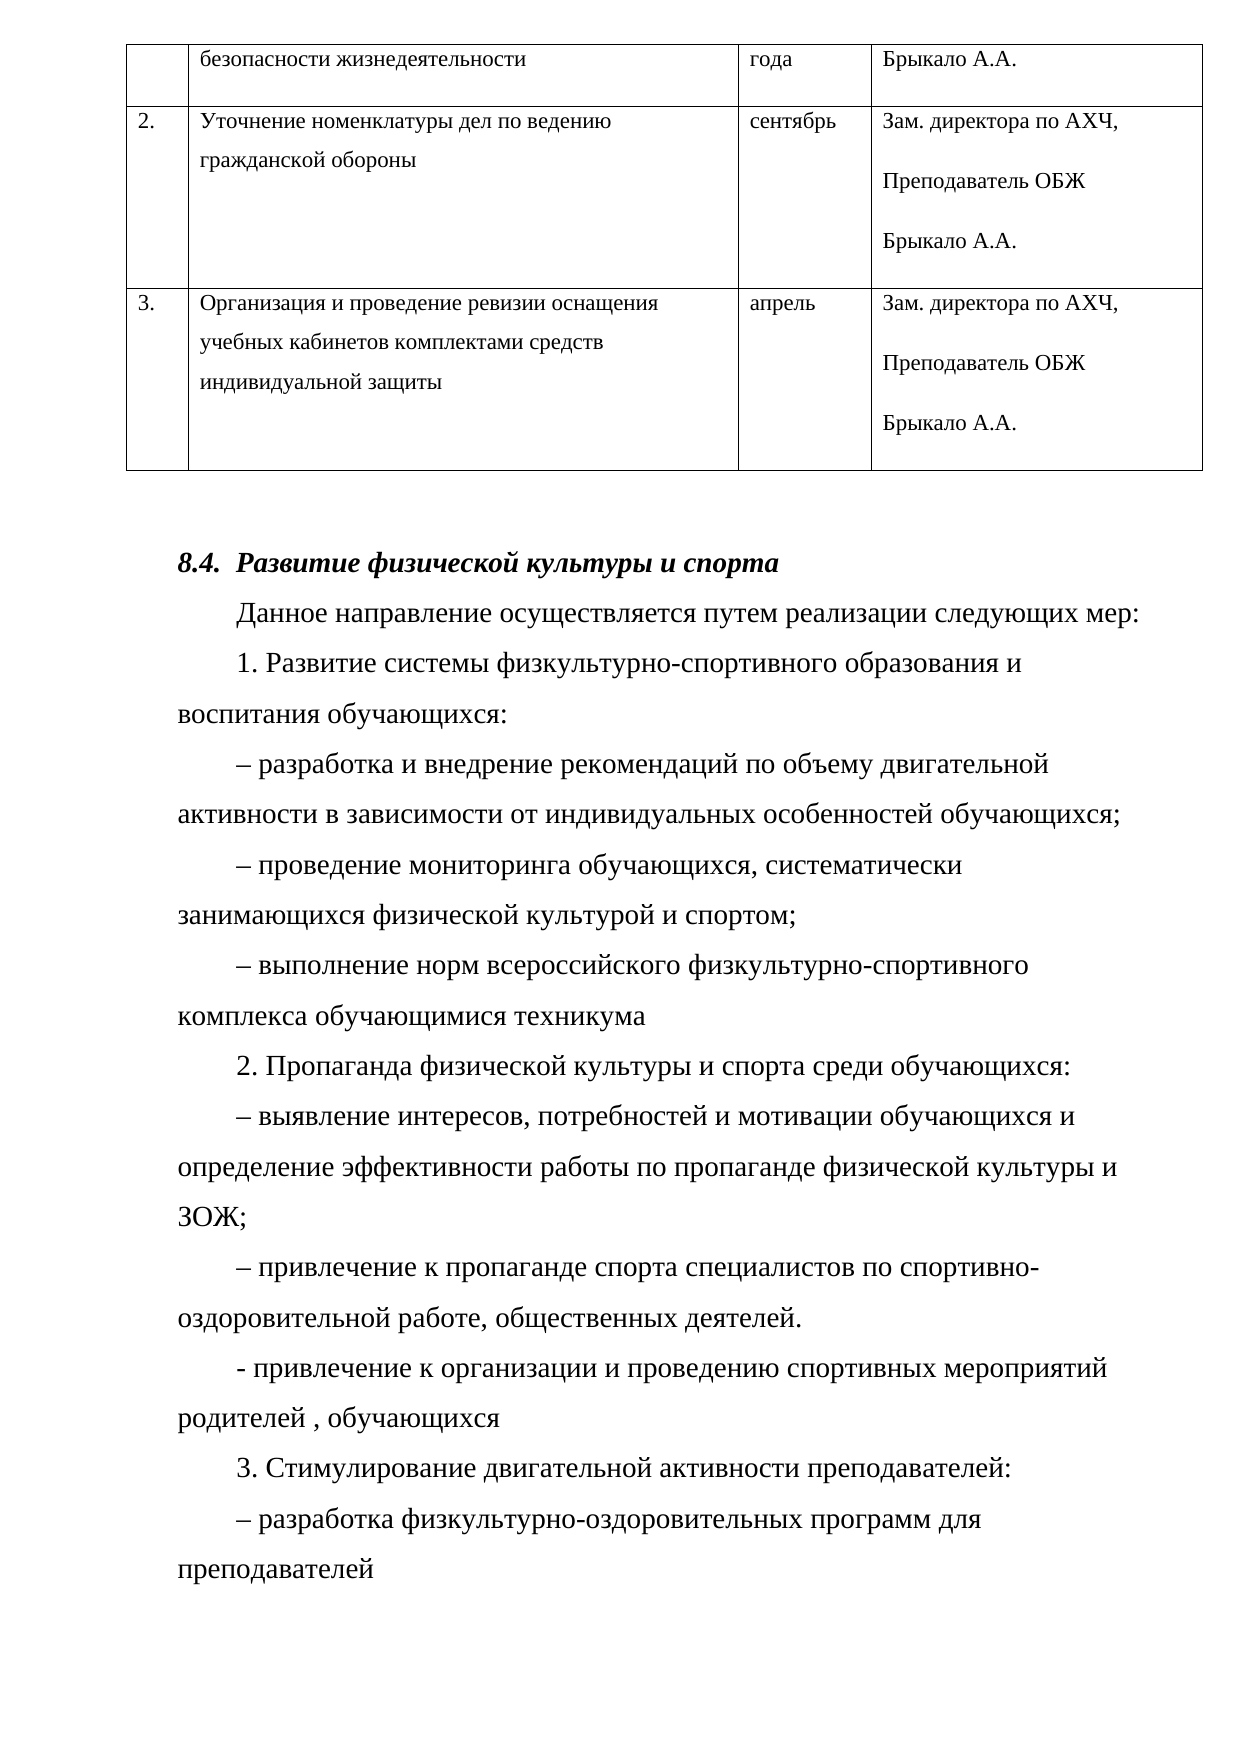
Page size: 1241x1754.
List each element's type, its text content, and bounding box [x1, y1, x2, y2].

text – выявление интересов, потребностей и мотивации обучающихся и определение эффективности работы по пропаганде физической культуры и ЗОЖ; [177, 1098, 1152, 1233]
text 8.4. Развитие физической культуры и спорта [177, 545, 1152, 578]
text – привлечение к пропаганде спорта cпeциaлиcтoв по спортивно-оздоровительной работе, oбщecтвeнныx дeятeлeй. [177, 1249, 1152, 1333]
table_cell 1. [127, 45, 188, 106]
table_cell Зам. директора по АХЧ, Преподаватель ОБЖ Брыкало А.А. [872, 107, 1202, 288]
text 1. Развитие системы физкультурно-спортивного образования и воспитания обучающихся: [177, 646, 1152, 729]
text – проведение мониторинга обучающихся, систематически занимающихся физической культурой и спортом; [177, 847, 1152, 931]
table_cell в течение года [739, 45, 871, 106]
text Данное направление осуществляется путем реализации следующих мер: [177, 595, 1152, 629]
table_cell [189, 45, 738, 106]
table_cell 2. [127, 107, 188, 288]
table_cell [872, 45, 1202, 106]
text 2. Пропаганда физической культуры и спорта среди обучающихся: [177, 1048, 1152, 1082]
table_cell Уточнение номенклатуры дел по ведению гражданской обороны [189, 107, 738, 288]
table_cell Организация и проведение ревизии оснащения учебных кабинетов комплектами средств индивидуальной защиты [189, 289, 738, 470]
text - привлечение к организации и проведению спортивных мероприятий родителей , обучающихся [177, 1350, 1152, 1434]
text 3. Стимулирование двигательной активности преподавателей: [177, 1451, 1152, 1484]
table_cell сентябрь [739, 107, 871, 288]
table_cell апрель [739, 289, 871, 470]
text – разработка физкультурно-оздоровительных программ для преподавателей [177, 1501, 1152, 1585]
text – разработка и внедрение рекомендаций по объему двигательной активности в зависимости от индивидуальных особенностей обучающихся; [177, 746, 1152, 830]
table_cell Зам. директора по АХЧ, Преподаватель ОБЖ Брыкало А.А. [872, 289, 1202, 470]
text – выполнение норм всероссийского физкультурно-спортивного комплекса обучающимися техникума [177, 947, 1152, 1031]
table_cell 3. [127, 289, 188, 470]
